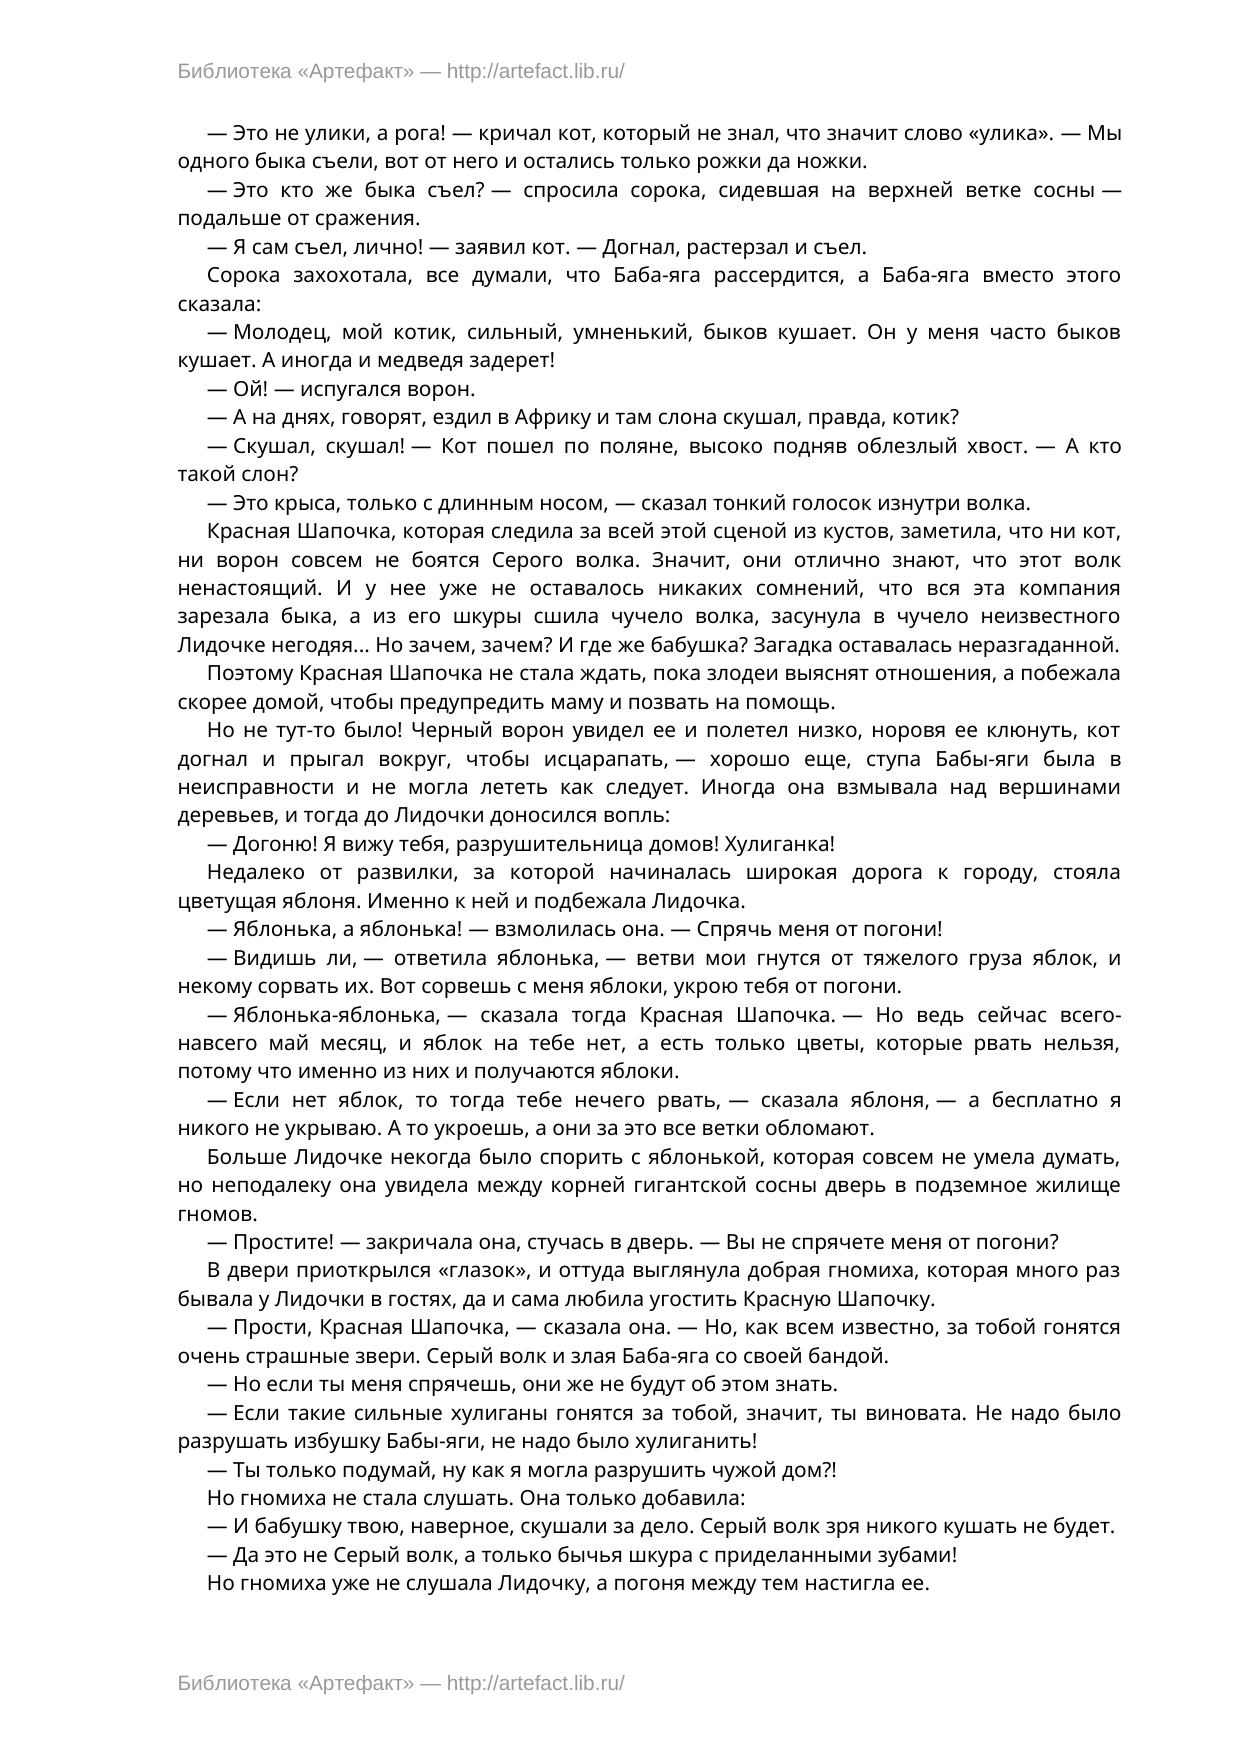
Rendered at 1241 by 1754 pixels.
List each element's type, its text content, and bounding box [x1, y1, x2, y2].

text — Я сам съел, лично! — заявил кот. — Догнал, растерзал и съел. [177, 232, 1122, 260]
text — И бабушку твою, наверное, скушали за дело. Серый волк зря никого кушать не будет. [177, 1512, 1122, 1540]
text — Видишь ли, — ответила яблонька, — ветви мои гнутся от тяжелого груза яблок, и некому сорвать их. Вот сорвешь с меня яблоки, укрою тебя от погони. [177, 943, 1122, 1000]
text — Но если ты меня спрячешь, они же не будут об этом знать. [177, 1369, 1122, 1398]
text — Простите! — закричала она, стучась в дверь. — Вы не спрячете меня от погони? [177, 1227, 1122, 1256]
text — Если такие сильные хулиганы гонятся за тобой, значит, ты виновата. Не надо было разрушать избушку Бабы-яги, не надо было хулиганить! [177, 1398, 1122, 1455]
text Недалеко от развилки, за которой начиналась широкая дорога к городу, стояла цветущая яблоня. Именно к ней и подбежала Лидочка. [177, 857, 1122, 914]
text Сорока захохотала, все думали, что Баба-яга рассердится, а Баба-яга вместо этого сказала: [177, 260, 1122, 317]
text В двери приоткрылся «глазок», и оттуда выглянула добрая гномиха, которая много раз бывала у Лидочки в гостях, да и сама любила угостить Красную Шапочку. [177, 1256, 1122, 1312]
text Но не тут-то было! Черный ворон увидел ее и полетел низко, норовя ее клюнуть, кот догнал и прыгал вокруг, чтобы исцарапать, — хорошо еще, ступа Бабы-яги была в неисправности и не могла лететь как следует. Иногда она взмывала над вершинами деревьев, и тогда до Лидочки доносился вопль: [177, 715, 1122, 829]
text — Если нет яблок, то тогда тебе нечего рвать, — сказала яблоня, — а бесплатно я никого не укрываю. А то укроешь, а они за это все ветки обломают. [177, 1085, 1122, 1142]
text — Это не улики, а рога! — кричал кот, который не знал, что значит слово «улика». — Мы одного быка съели, вот от него и остались только рожки да ножки. [177, 118, 1122, 175]
text — Яблонька, а яблонька! — взмолилась она. — Спрячь меня от погони! [177, 914, 1122, 943]
text — Яблонька-яблонька, — сказала тогда Красная Шапочка. — Но ведь сейчас всего-навсего май месяц, и яблок на тебе нет, а есть только цветы, которые рвать нельзя, потому что именно из них и получаются яблоки. [177, 1000, 1122, 1085]
text Больше Лидочке некогда было спорить с яблонькой, которая совсем не умела думать, но неподалеку она увидела между корней гигантской сосны дверь в подземное жилище гномов. [177, 1142, 1122, 1227]
text — А на днях, говорят, ездил в Африку и там слона скушал, правда, котик? [177, 402, 1122, 431]
text — Молодец, мой котик, сильный, умненький, быков кушает. Он у меня часто быков кушает. А иногда и медведя задерет! [177, 317, 1122, 374]
text Но гномиха не стала слушать. Она только добавила: [177, 1483, 1122, 1512]
text — Ты только подумай, ну как я могла разрушить чужой дом?! [177, 1455, 1122, 1483]
text — Да это не Серый волк, а только бычья шкура с приделанными зубами! [177, 1540, 1122, 1568]
text Красная Шапочка, которая следила за всей этой сценой из кустов, заметила, что ни кот, ни ворон совсем не боятся Серого волка. Значит, они отлично знают, что этот волк ненастоящий. И у нее уже не оставалось никаких сомнений, что вся эта компания зарезала быка, а из его шкуры сшила чучело волка, засунула в чучело неизвестного Лидочке негодяя... Но зачем, зачем? И где же бабушка? Загадка оставалась неразгаданной. [177, 516, 1122, 658]
text — Это крыса, только с длинным носом, — сказал тонкий голосок изнутри волка. [177, 488, 1122, 516]
text Поэтому Красная Шапочка не стала ждать, пока злодеи выяснят отношения, а побежала скорее домой, чтобы предупредить маму и позвать на помощь. [177, 658, 1122, 715]
text — Догоню! Я вижу тебя, разрушительница домов! Хулиганка! [177, 829, 1122, 857]
text Но гномиха уже не слушала Лидочку, а погоня между тем настигла ее. [177, 1568, 1122, 1597]
text — Скушал, скушал! — Кот пошел по поляне, высоко подняв облезлый хвост. — А кто такой слон? [177, 431, 1122, 488]
text — Это кто же быка съел? — спросила сорока, сидевшая на верхней ветке сосны — подальше от сражения. [177, 175, 1122, 232]
text — Ой! — испугался ворон. [177, 374, 1122, 402]
text — Прости, Красная Шапочка, — сказала она. — Но, как всем известно, за тобой гонятся очень страшные звери. Серый волк и злая Баба-яга со своей бандой. [177, 1312, 1122, 1369]
